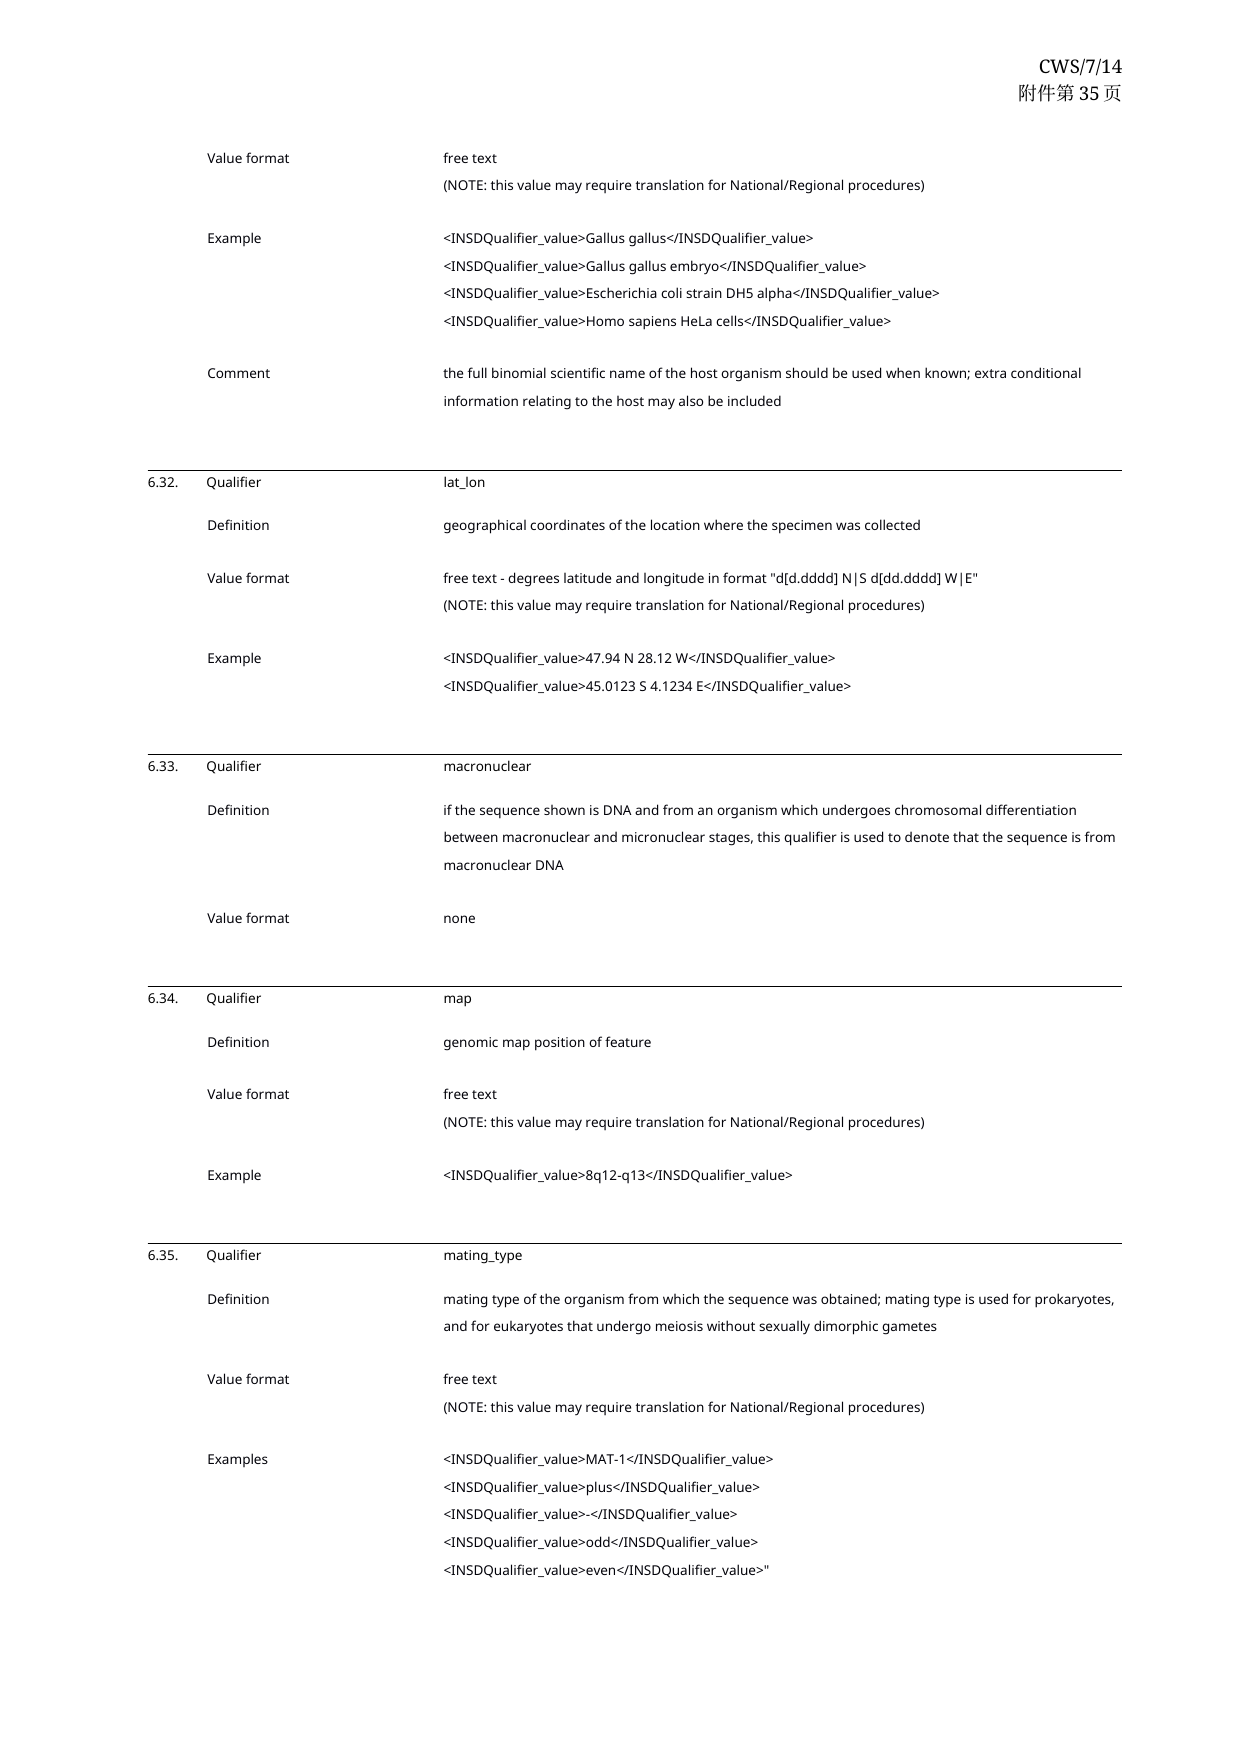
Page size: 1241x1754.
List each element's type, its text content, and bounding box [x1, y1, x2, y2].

text Definition genomic map position of feature [207, 1033, 1122, 1051]
text <INSDQualifier_value>Gallus gallus embryo</INSDQualifier_value> [443, 257, 1122, 275]
text Value format free text (NOTE: this value may require translation for National/Regional procedures) [207, 149, 1122, 195]
text <INSDQualifier_value>plus</INSDQualifier_value> [443, 1478, 1122, 1496]
text Qualifier macronuclear [148, 755, 1122, 776]
text Example <INSDQualifier_value>47.94 N 28.12 W</INSDQualifier_value> [207, 649, 1122, 667]
text Definition mating type of the organism from which the sequence was obtained; mating type is used for prokaryotes, and for eukaryotes that undergo meiosis without sexually dimorphic gametes [207, 1290, 1122, 1336]
text <INSDQualifier_value>45.0123 S 4.1234 E</INSDQualifier_value> [443, 677, 1122, 695]
text Value format free text - degrees latitude and longitude in format "d[d.dddd] N|S d[dd.dddd] W|E" (NOTE: this value may require translation for National/Regional procedures) [207, 569, 1122, 615]
text <INSDQualifier_value>Escherichia coli strain DH5 alpha</INSDQualifier_value> [443, 284, 1122, 303]
text Value format none [207, 908, 1122, 927]
text Qualifier mating_type [148, 1244, 1122, 1265]
text Qualifier map [148, 987, 1122, 1008]
text Comment the full binomial scientific name of the host organism should be used when known; extra conditional information relating to the host may also be included [207, 364, 1122, 410]
text <INSDQualifier_value>odd</INSDQualifier_value> [443, 1533, 1122, 1551]
text Definition geographical coordinates of the location where the specimen was collected [207, 516, 1122, 534]
text Example <INSDQualifier_value>Gallus gallus</INSDQualifier_value> [207, 229, 1122, 247]
text Examples <INSDQualifier_value>MAT-1</INSDQualifier_value> [207, 1450, 1122, 1468]
text Definition if the sequence shown is DNA and from an organism which undergoes chromosomal differentiation between macronuclear and micronuclear stages, this qualifier is used to denote that the sequence is from macronuclear DNA [207, 801, 1122, 874]
text <INSDQualifier_value>even</INSDQualifier_value>" [443, 1561, 1122, 1579]
text <INSDQualifier_value>-</INSDQualifier_value> [443, 1505, 1122, 1524]
text Qualifier lat_lon [148, 471, 1122, 491]
text Value format free text (NOTE: this value may require translation for National/Regional procedures) [207, 1370, 1122, 1416]
text Value format free text (NOTE: this value may require translation for National/Regional procedures) [207, 1085, 1122, 1131]
text Example <INSDQualifier_value>8q12-q13</INSDQualifier_value> [207, 1166, 1122, 1184]
text <INSDQualifier_value>Homo sapiens HeLa cells</INSDQualifier_value> [443, 312, 1122, 330]
